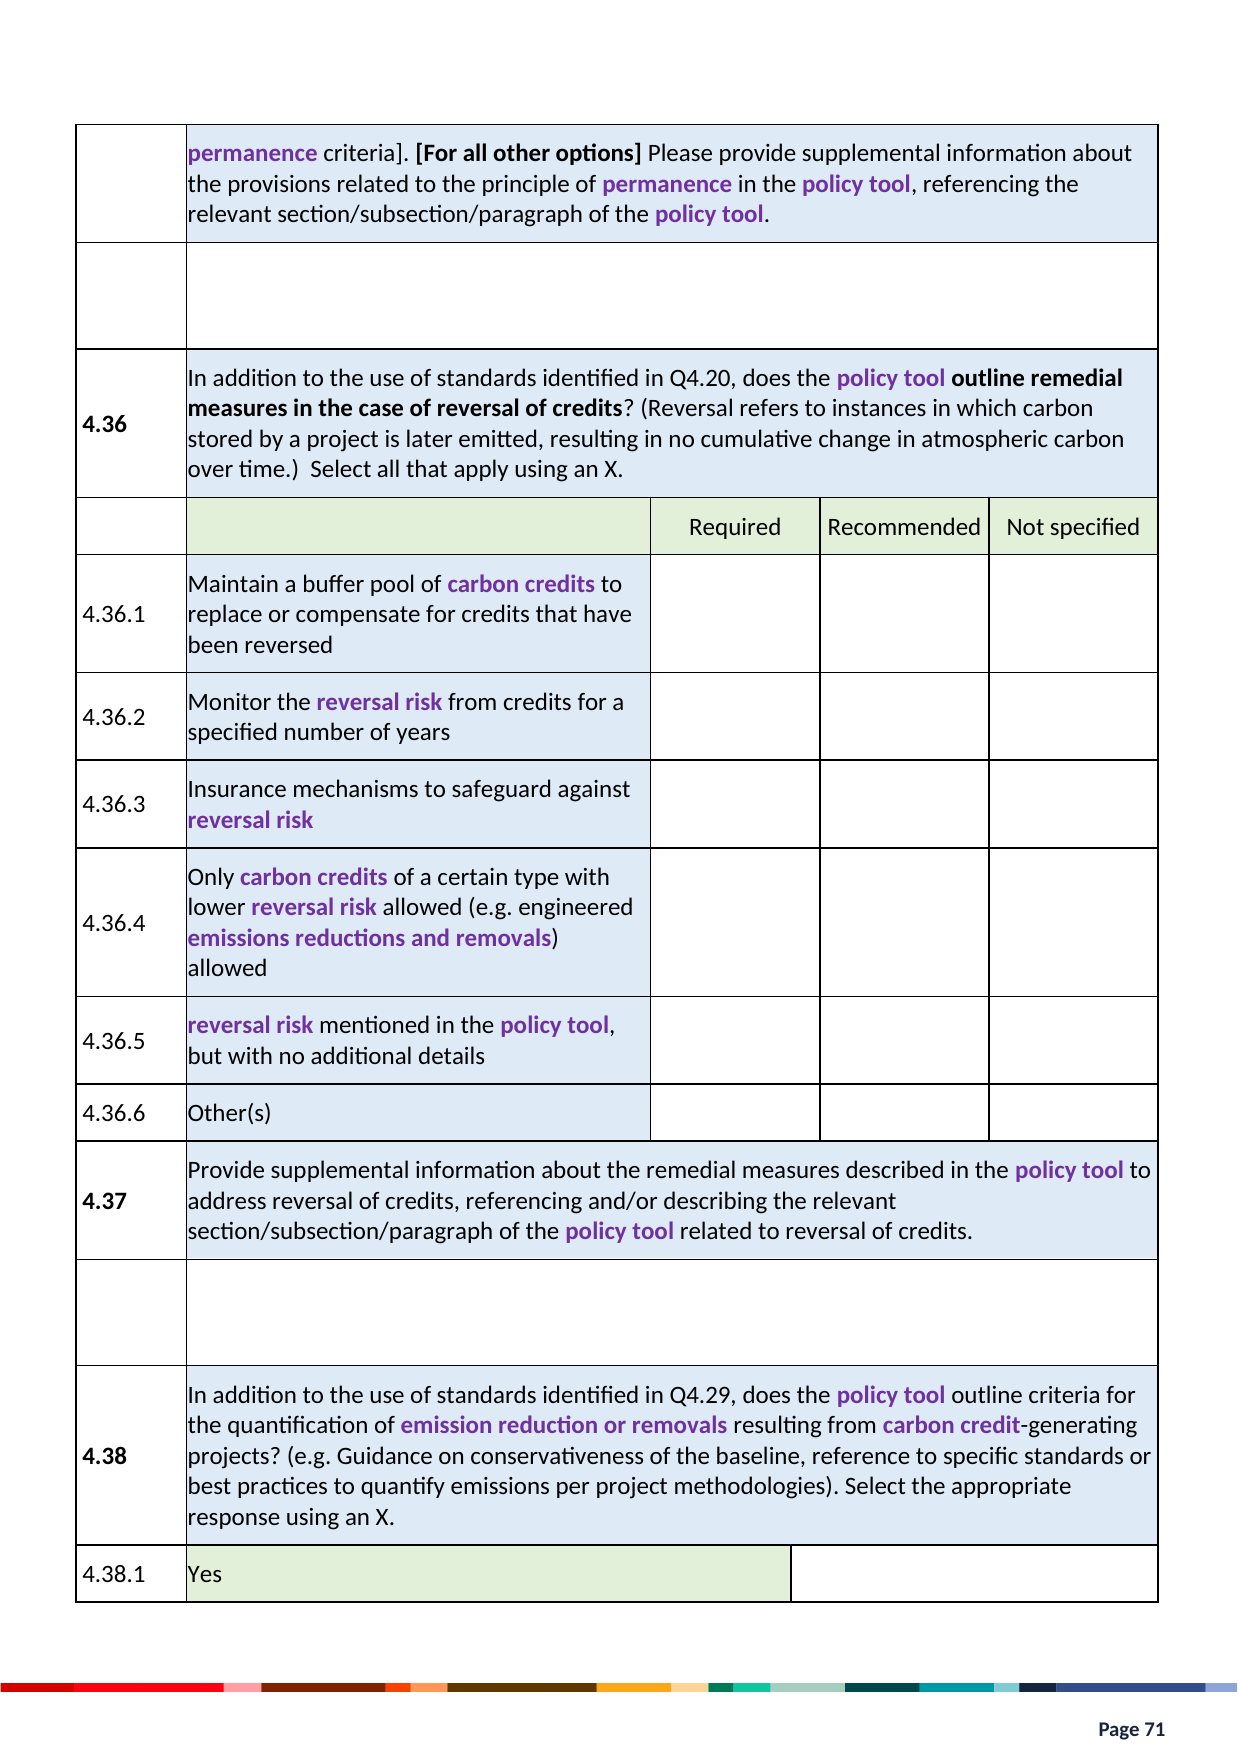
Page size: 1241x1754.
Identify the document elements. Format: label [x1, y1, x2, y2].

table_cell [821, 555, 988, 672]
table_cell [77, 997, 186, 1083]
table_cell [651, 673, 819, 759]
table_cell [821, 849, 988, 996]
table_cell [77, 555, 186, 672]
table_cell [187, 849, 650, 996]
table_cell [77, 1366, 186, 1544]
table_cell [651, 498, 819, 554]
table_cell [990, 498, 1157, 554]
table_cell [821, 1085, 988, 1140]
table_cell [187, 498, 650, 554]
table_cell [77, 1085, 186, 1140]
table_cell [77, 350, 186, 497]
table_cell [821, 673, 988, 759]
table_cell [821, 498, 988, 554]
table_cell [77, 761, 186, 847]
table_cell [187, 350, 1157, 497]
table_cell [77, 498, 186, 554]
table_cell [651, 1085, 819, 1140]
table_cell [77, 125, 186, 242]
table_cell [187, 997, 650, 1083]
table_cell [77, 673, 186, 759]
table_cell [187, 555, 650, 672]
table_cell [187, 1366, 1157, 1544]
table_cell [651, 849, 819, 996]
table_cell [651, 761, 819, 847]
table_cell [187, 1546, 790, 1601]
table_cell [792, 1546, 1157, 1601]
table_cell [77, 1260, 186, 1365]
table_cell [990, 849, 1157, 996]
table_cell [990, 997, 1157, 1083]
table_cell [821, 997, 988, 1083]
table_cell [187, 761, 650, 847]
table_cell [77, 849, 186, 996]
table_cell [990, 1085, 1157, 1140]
picture [0, 1683, 1236, 1692]
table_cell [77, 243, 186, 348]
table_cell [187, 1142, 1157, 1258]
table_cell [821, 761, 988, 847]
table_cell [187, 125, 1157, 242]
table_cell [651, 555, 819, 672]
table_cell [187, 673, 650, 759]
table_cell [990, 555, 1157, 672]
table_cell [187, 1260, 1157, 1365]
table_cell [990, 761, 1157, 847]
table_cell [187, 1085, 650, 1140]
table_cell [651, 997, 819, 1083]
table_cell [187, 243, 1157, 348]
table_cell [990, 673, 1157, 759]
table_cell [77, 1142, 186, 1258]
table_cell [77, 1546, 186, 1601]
